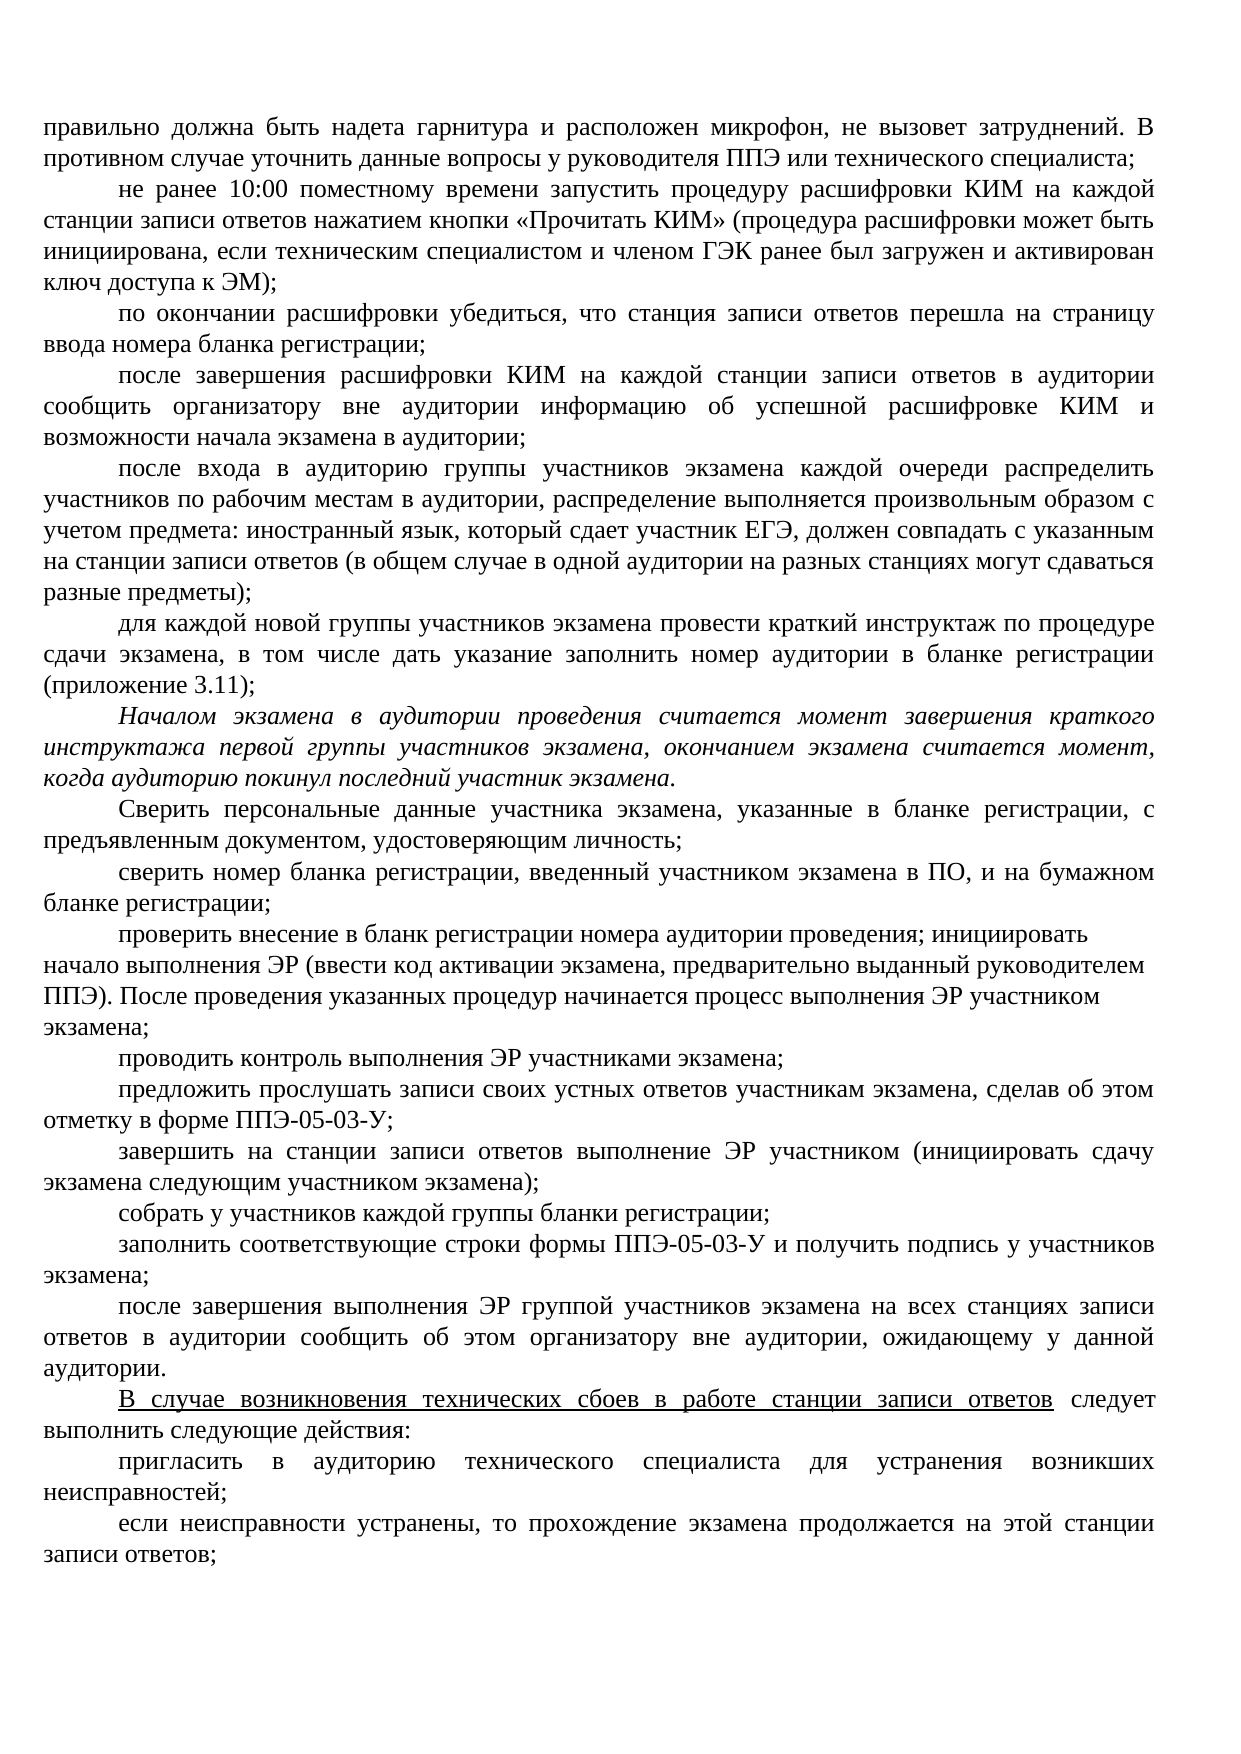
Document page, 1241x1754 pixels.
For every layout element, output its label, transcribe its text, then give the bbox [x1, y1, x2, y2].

text если неисправности устранены, то прохождение экзамена продолжается на этой станции записи ответов; [43, 1507, 1156, 1569]
text заполнить соответствующие строки формы ППЭ-05-03-У и получить подпись у участников экзамена; [43, 1228, 1156, 1290]
text не ранее 10:00 поместному времени запустить процедуру расшифровки КИМ на каждой станции записи ответов нажатием кнопки «Прочитать КИМ» (процедура расшифровки может быть инициирована, если техническим специалистом и членом ГЭК ранее был загружен и активирован ключ доступа к ЭМ); [43, 172, 1156, 296]
text проверить внесение в бланк регистрации номера аудитории проведения; инициировать начало выполнения ЭР (ввести код активации экзамена, предварительно выданный руководителем ППЭ). После проведения указанных процедур начинается процесс выполнения ЭР участником экзамена; [43, 917, 1156, 1041]
text Началом экзамена в аудитории проведения считается момент завершения краткого инструктажа первой группы участников экзамена, окончанием экзамена считается момент, когда аудиторию покинул последний участник экзамена. [43, 700, 1156, 793]
text сверить номер бланка регистрации, введенный участником экзамена в ПО, и на бумажном бланке регистрации; [43, 855, 1156, 917]
text после завершения расшифровки КИМ на каждой станции записи ответов в аудитории сообщить организатору вне аудитории информацию об успешной расшифровке КИМ и возможности начала экзамена в аудитории; [43, 358, 1156, 452]
text после входа в аудиторию группы участников экзамена каждой очереди распределить участников по рабочим местам в аудитории, распределение выполняется произвольным образом с учетом предмета: иностранный язык, который сдает участник ЕГЭ, должен совпадать с указанным на станции записи ответов (в общем случае в одной аудитории на разных станциях могут сдаваться разные предметы); [43, 452, 1156, 607]
text В случае возникновения технических сбоев в работе станции записи ответов следует выполнить следующие действия: [43, 1383, 1156, 1445]
text после завершения выполнения ЭР группой участников экзамена на всех станциях записи ответов в аудитории сообщить об этом организатору вне аудитории, ожидающему у данной аудитории. [43, 1290, 1156, 1383]
text проводить контроль выполнения ЭР участниками экзамена; [43, 1041, 1158, 1072]
text собрать у участников каждой группы бланки регистрации; [43, 1197, 1158, 1228]
text предложить прослушать записи своих устных ответов участникам экзамена, сделав об этом отметку в форме ППЭ-05-03-У; [43, 1072, 1156, 1134]
text по окончании расшифровки убедиться, что станция записи ответов перешла на страницу ввода номера бланка регистрации; [43, 296, 1156, 358]
text пригласить в аудиторию технического специалиста для устранения возникших неисправностей; [43, 1445, 1156, 1507]
text Сверить персональные данные участника экзамена, указанные в бланке регистрации, с предъявленным документом, удостоверяющим личность; [43, 793, 1156, 855]
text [43, 110, 1156, 172]
text для каждой новой группы участников экзамена провести краткий инструктаж по процедуре сдачи экзамена, в том числе дать указание заполнить номер аудитории в бланке регистрации (приложение 3.11); [43, 607, 1156, 700]
text завершить на станции записи ответов выполнение ЭР участником (инициировать сдачу экзамена следующим участником экзамена); [43, 1134, 1156, 1197]
